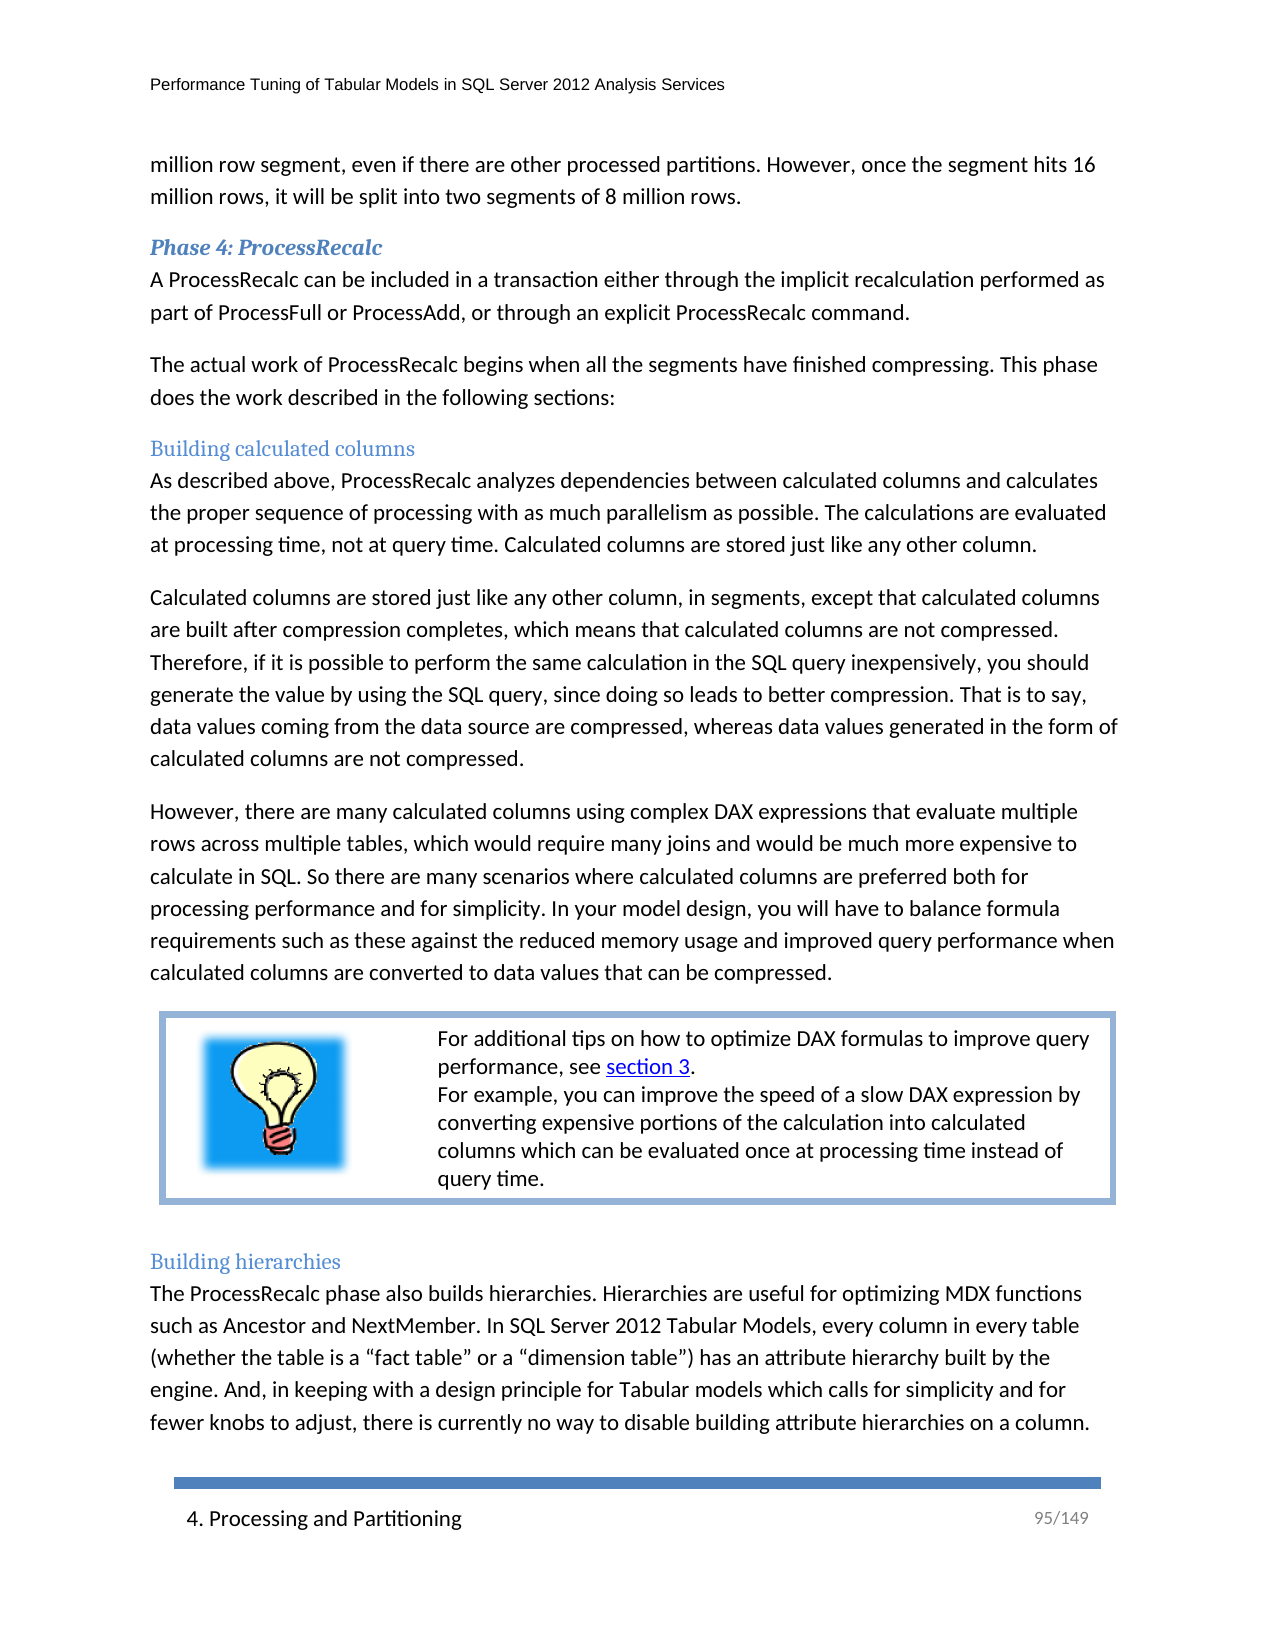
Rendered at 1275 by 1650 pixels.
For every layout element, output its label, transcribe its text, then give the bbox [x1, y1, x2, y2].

subtitle Phase 4: ProcessRecalc [150, 235, 1125, 262]
text The ProcessRecalc phase also builds hierarchies. Hierarchies are useful for optimizing MDX functions such as Ancestor and NextMember. In SQL Server 2012 Tabular Models, every column in every table (whether the table is a “fact table” or a “dimension table”) has an attribute hierarchy built by the engine. And, in keeping with a design principle for Tabular models which calls for simplicity and for fewer knobs to adjust, there is currently no way to disable building attribute hierarchies on a column. [150, 1279, 1125, 1436]
text The actual work of ProcessRecalc begins when all the segments have finished compressing. This phase does the work described in the following sections: [150, 351, 1125, 411]
picture [210, 1044, 338, 1163]
subtitle Building hierarchies [150, 1249, 1125, 1275]
text As described above, ProcessRecalc analyzes dependencies between calculated columns and calculates the proper sequence of processing with as much parallelism as possible. The calculations are evaluated at processing time, not at query time. Calculated columns are stored just like any other column. [150, 466, 1125, 558]
text However, there are many calculated columns using complex DAX expressions that evaluate multiple rows across multiple tables, which would require many joins and would be much more expensive to calculate in SQL. So there are many scenarios where calculated columns are preferred both for processing performance and for simplicity. In your model design, you will have to balance formula requirements such as these against the reduced memory usage and improved query performance when calculated columns are converted to data values that can be compressed. [150, 797, 1125, 986]
table_header For additional tips on how to optimize DAX formulas to improve query performance, see section 3. For example, you can improve the speed of a slow DAX expression by converting expensive portions of the calculation into calculated columns which can be evaluated once at processing time instead of query time. [426, 1018, 1110, 1198]
subtitle Building calculated columns [150, 436, 1125, 462]
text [150, 150, 1125, 210]
text A ProcessRecalc can be included in a transaction either through the implicit recalculation performed as part of ProcessFull or ProcessAdd, or through an explicit ProcessRecalc command. [150, 265, 1125, 326]
table_header [166, 1018, 426, 1198]
text Calculated columns are stored just like any other column, in segments, except that calculated columns are built after compression completes, which means that calculated columns are not compressed. Therefore, if it is possible to perform the same calculation in the SQL query inexpensively, you should generate the value by using the SQL query, since doing so leads to better compression. That is to say, data values coming from the data source are compressed, whereas data values generated in the form of calculated columns are not compressed. [150, 583, 1125, 772]
